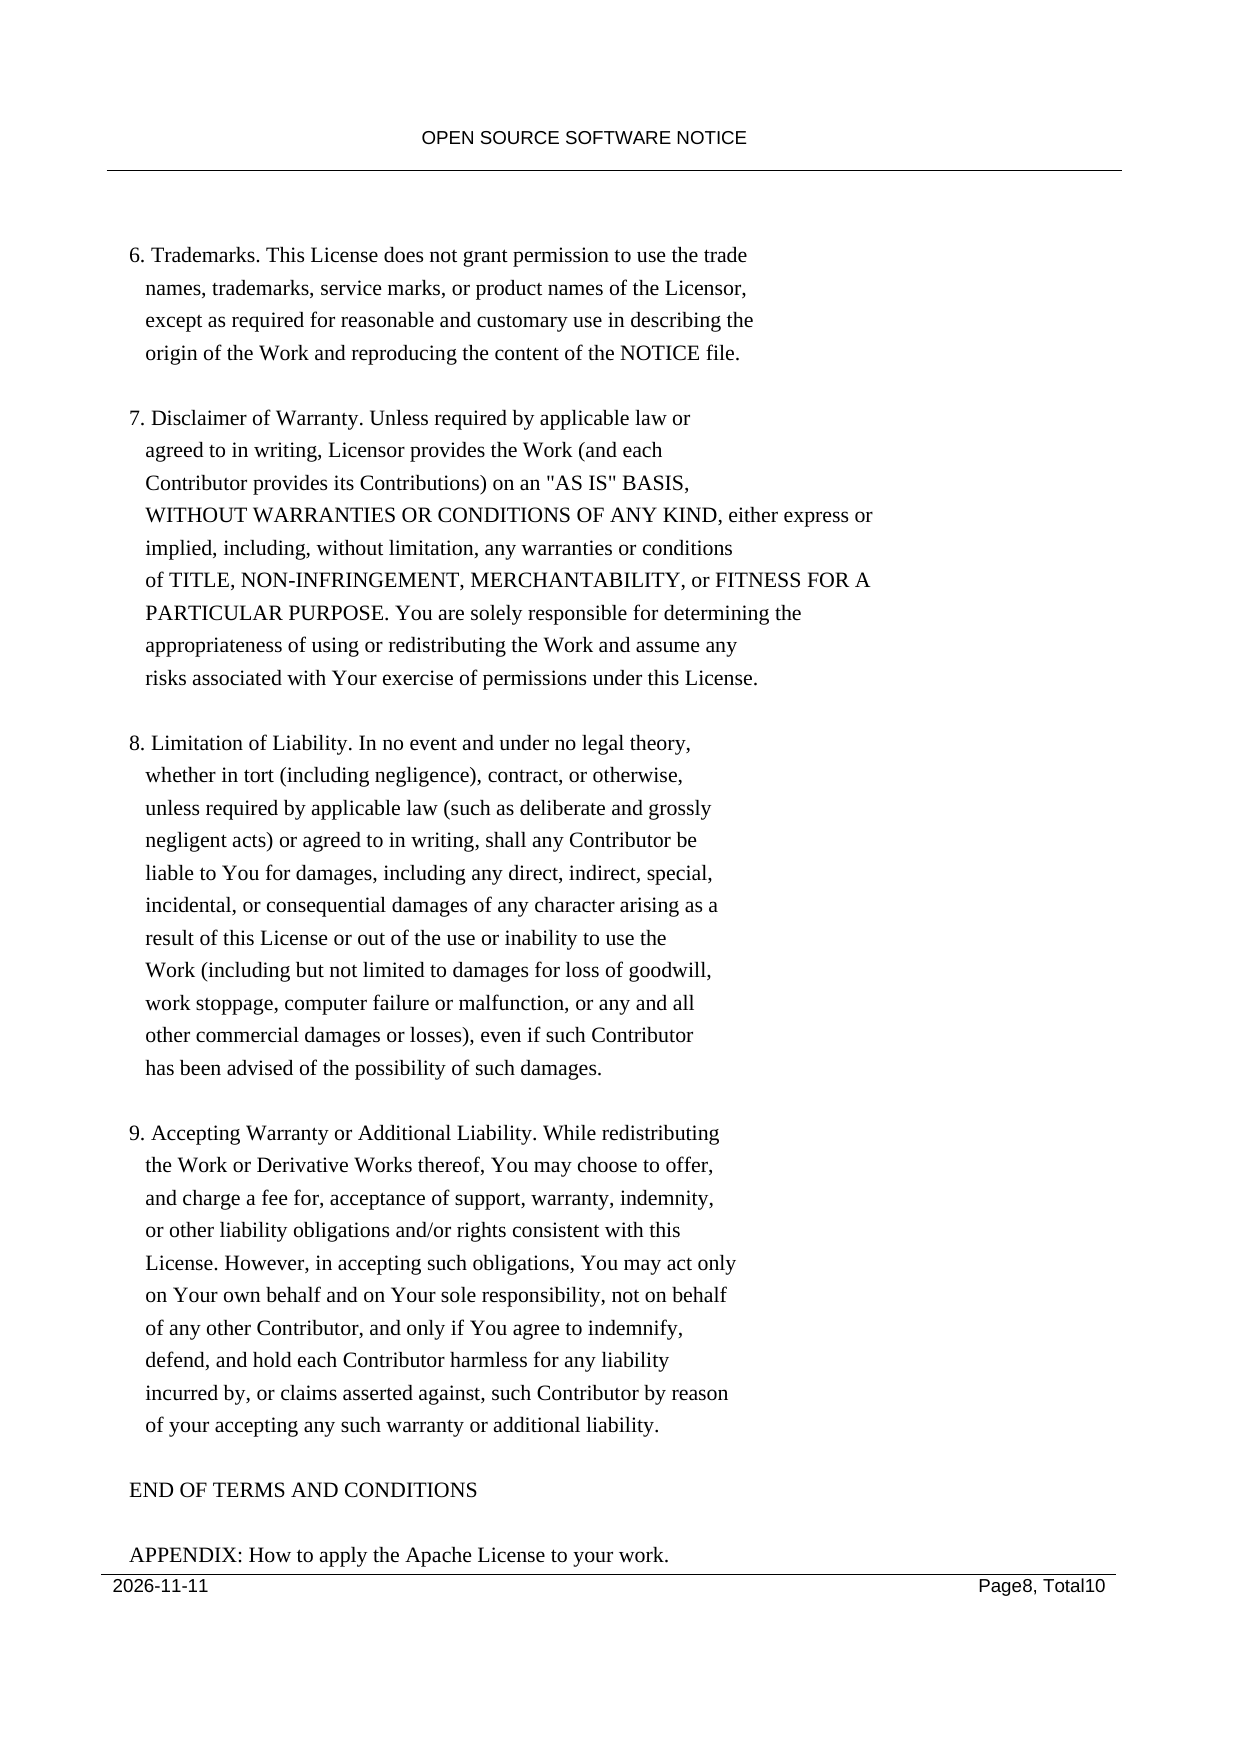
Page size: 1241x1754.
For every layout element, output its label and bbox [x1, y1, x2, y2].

text [112, 206, 1128, 1571]
